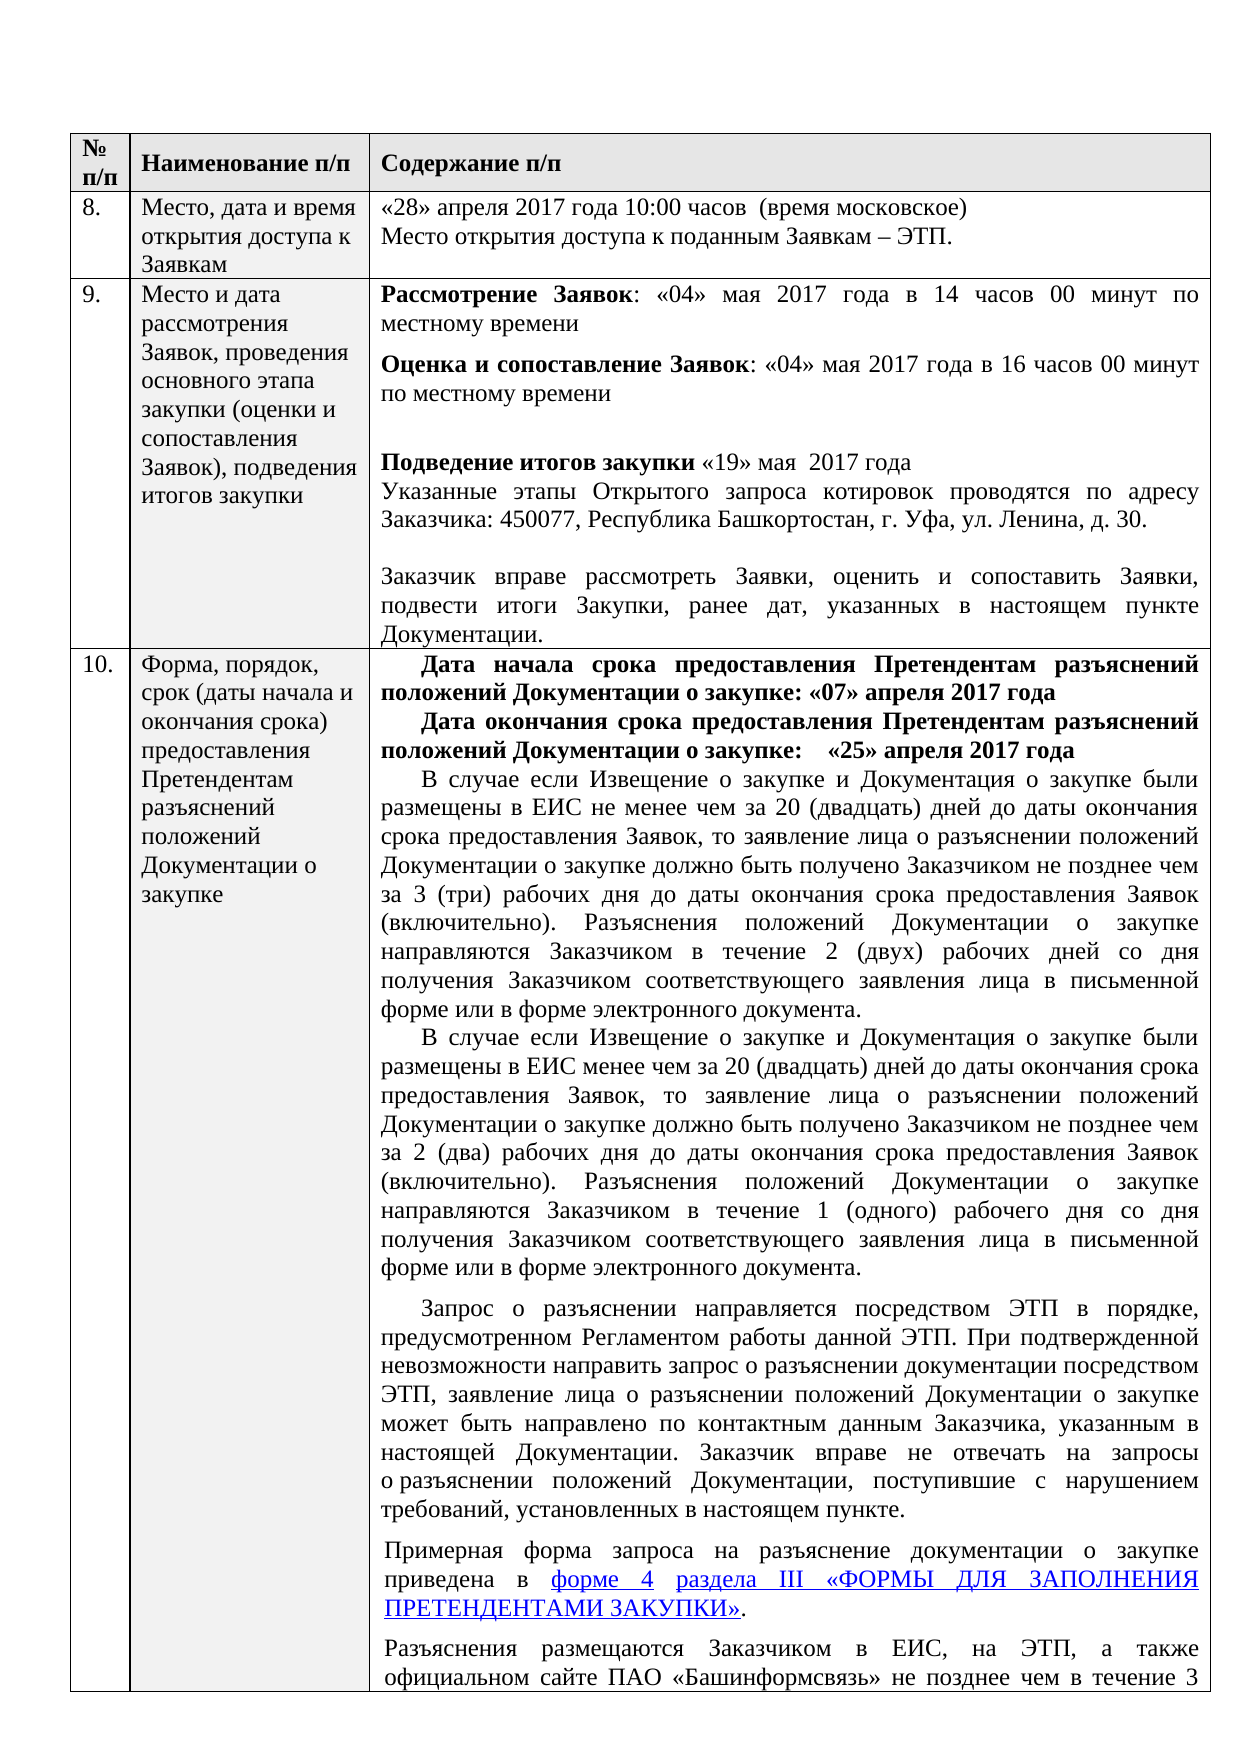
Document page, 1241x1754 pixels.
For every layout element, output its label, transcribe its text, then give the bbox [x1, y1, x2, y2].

table_cell Место и дата рассмотрения Заявок, проведения основного этапа закупки (оценки и сопоставления Заявок), подведения итогов закупки [131, 279, 369, 648]
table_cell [370, 649, 1210, 1691]
table_cell [71, 279, 129, 648]
table_cell Рассмотрение Заявок: «04» мая 2017 года в 14 часов 00 минут по местному времени Оценка и сопоставление Заявок: «04» мая 2017 года в 16 часов 00 минут по местному времени Подведение итогов закупки «19» мая 2017 года Указанные этапы Открытого запроса котировок проводятся по адресу Заказчика: 450077, Республика Башкортостан, г. Уфа, ул. Ленина, д. 30. Заказчик вправе рассмотреть Заявки, оценить и сопоставить Заявки, подвести итоги Закупки, ранее дат, указанных в настоящем пункте Документации. [370, 279, 1210, 648]
table_header № п/п [71, 134, 129, 191]
table_cell Место, дата и время открытия доступа к Заявкам [131, 192, 369, 278]
table_cell «28» апреля 2017 года 10:00 часов (время московское) Место открытия доступа к поданным Заявкам – ЭТП. [370, 192, 1210, 278]
table_cell [71, 192, 129, 278]
table_cell [71, 649, 129, 1691]
table_header Содержание п/п [370, 134, 1210, 191]
table_header Наименование п/п [131, 134, 369, 191]
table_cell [131, 649, 369, 1691]
